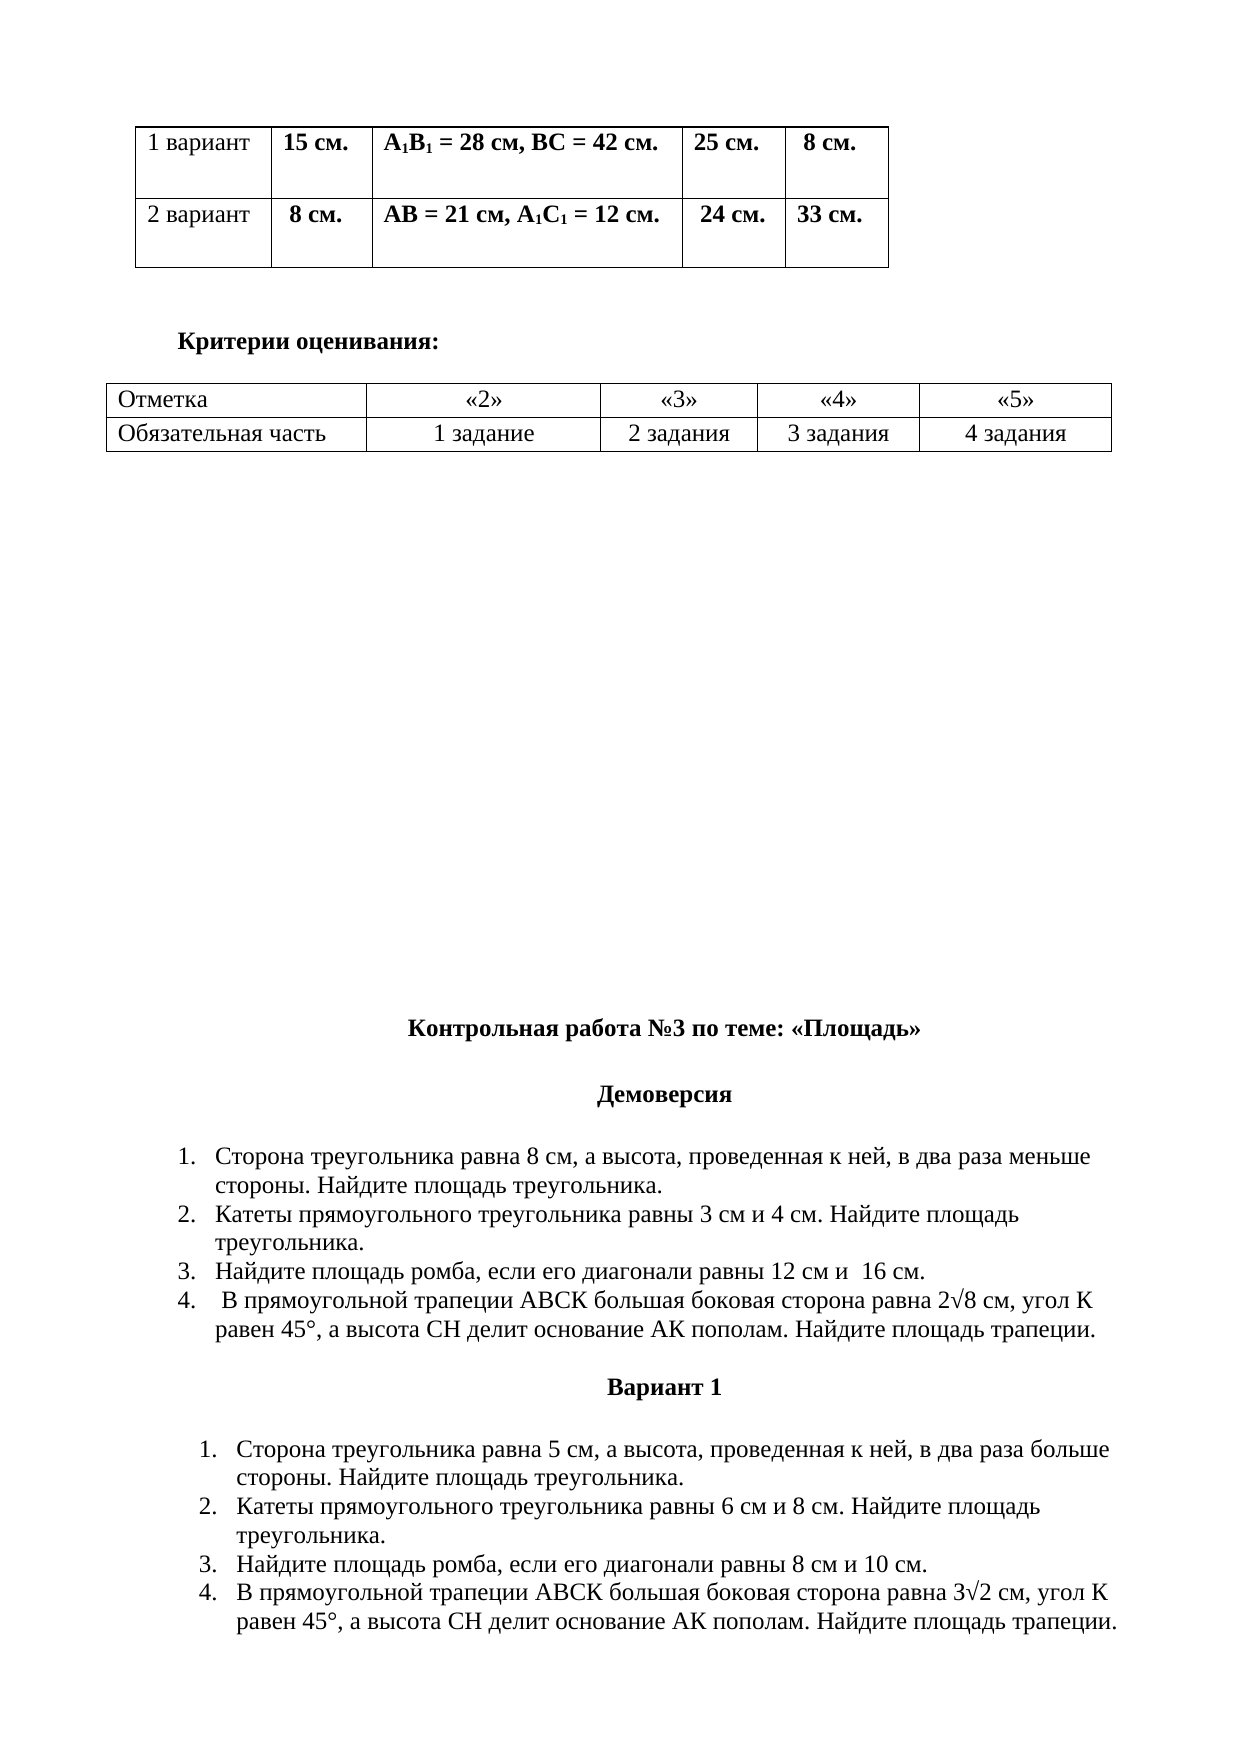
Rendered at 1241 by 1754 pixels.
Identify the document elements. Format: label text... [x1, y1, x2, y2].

table_cell 33 см. [786, 199, 888, 267]
table_cell АВ = 21 см, А1С1 = 12 см. [373, 199, 682, 267]
list Катеты прямоугольного треугольника равны 3 см и 4 см. Найдите площадь треугольника. [177, 1199, 1152, 1256]
table_header «2» [367, 384, 600, 417]
table_cell 8 см. [272, 199, 372, 267]
text Критерии оценивания: [177, 326, 1152, 354]
list В прямоугольной трапеции АВСК большая боковая сторона равна З√2 см, угол К равен 45°, а высота СН делит основание АК пополам. Найдите площадь трапеции. [199, 1577, 1152, 1635]
table_header «4» [758, 384, 919, 417]
table_cell 2 задания [601, 418, 757, 451]
table_cell 24 см. [683, 199, 785, 267]
table_cell 8 см. [786, 128, 888, 198]
list В прямоугольной трапеции АВСК большая боковая сторона равна 2√8 см, угол К равен 45°, а высота СН делит основание АК пополам. Найдите площадь трапеции. [177, 1285, 1152, 1342]
table_cell 3 задания [758, 418, 919, 451]
list Найдите площадь ромба, если его диагонали равны 12 см и 16 см. [177, 1256, 1152, 1285]
text Вариант 1 [177, 1372, 1152, 1400]
table_cell Обязательная часть [107, 418, 366, 451]
table_cell 2 вариант [136, 199, 271, 267]
text Демоверсия [177, 1079, 1152, 1108]
table_cell 25 см. [683, 128, 785, 198]
list Найдите площадь ромба, если его диагонали равны 8 см и 10 см. [199, 1549, 1152, 1577]
table_cell 1 вариант [136, 128, 271, 198]
list Катеты прямоугольного треугольника равны 6 см и 8 см. Найдите площадь треугольника. [199, 1491, 1152, 1549]
table_cell 1 задание [367, 418, 600, 451]
list Сторона треугольника равна 8 см, а высота, проведенная к ней, в два раза меньше стороны. Найдите площадь треугольника. [177, 1141, 1152, 1199]
table_header «3» [601, 384, 757, 417]
table_header «5» [920, 384, 1111, 417]
list Сторона треугольника равна 5 см, а высота, проведенная к ней, в два раза больше стороны. Найдите площадь треугольника. [199, 1434, 1152, 1491]
table_cell 15 см. [272, 128, 372, 198]
table_header Отметка [107, 384, 366, 417]
table_cell 4 задания [920, 418, 1111, 451]
table_cell А1В1 = 28 см, ВС = 42 см. [373, 128, 682, 198]
text Контрольная работа №3 по теме: «Площадь» [177, 1013, 1152, 1042]
